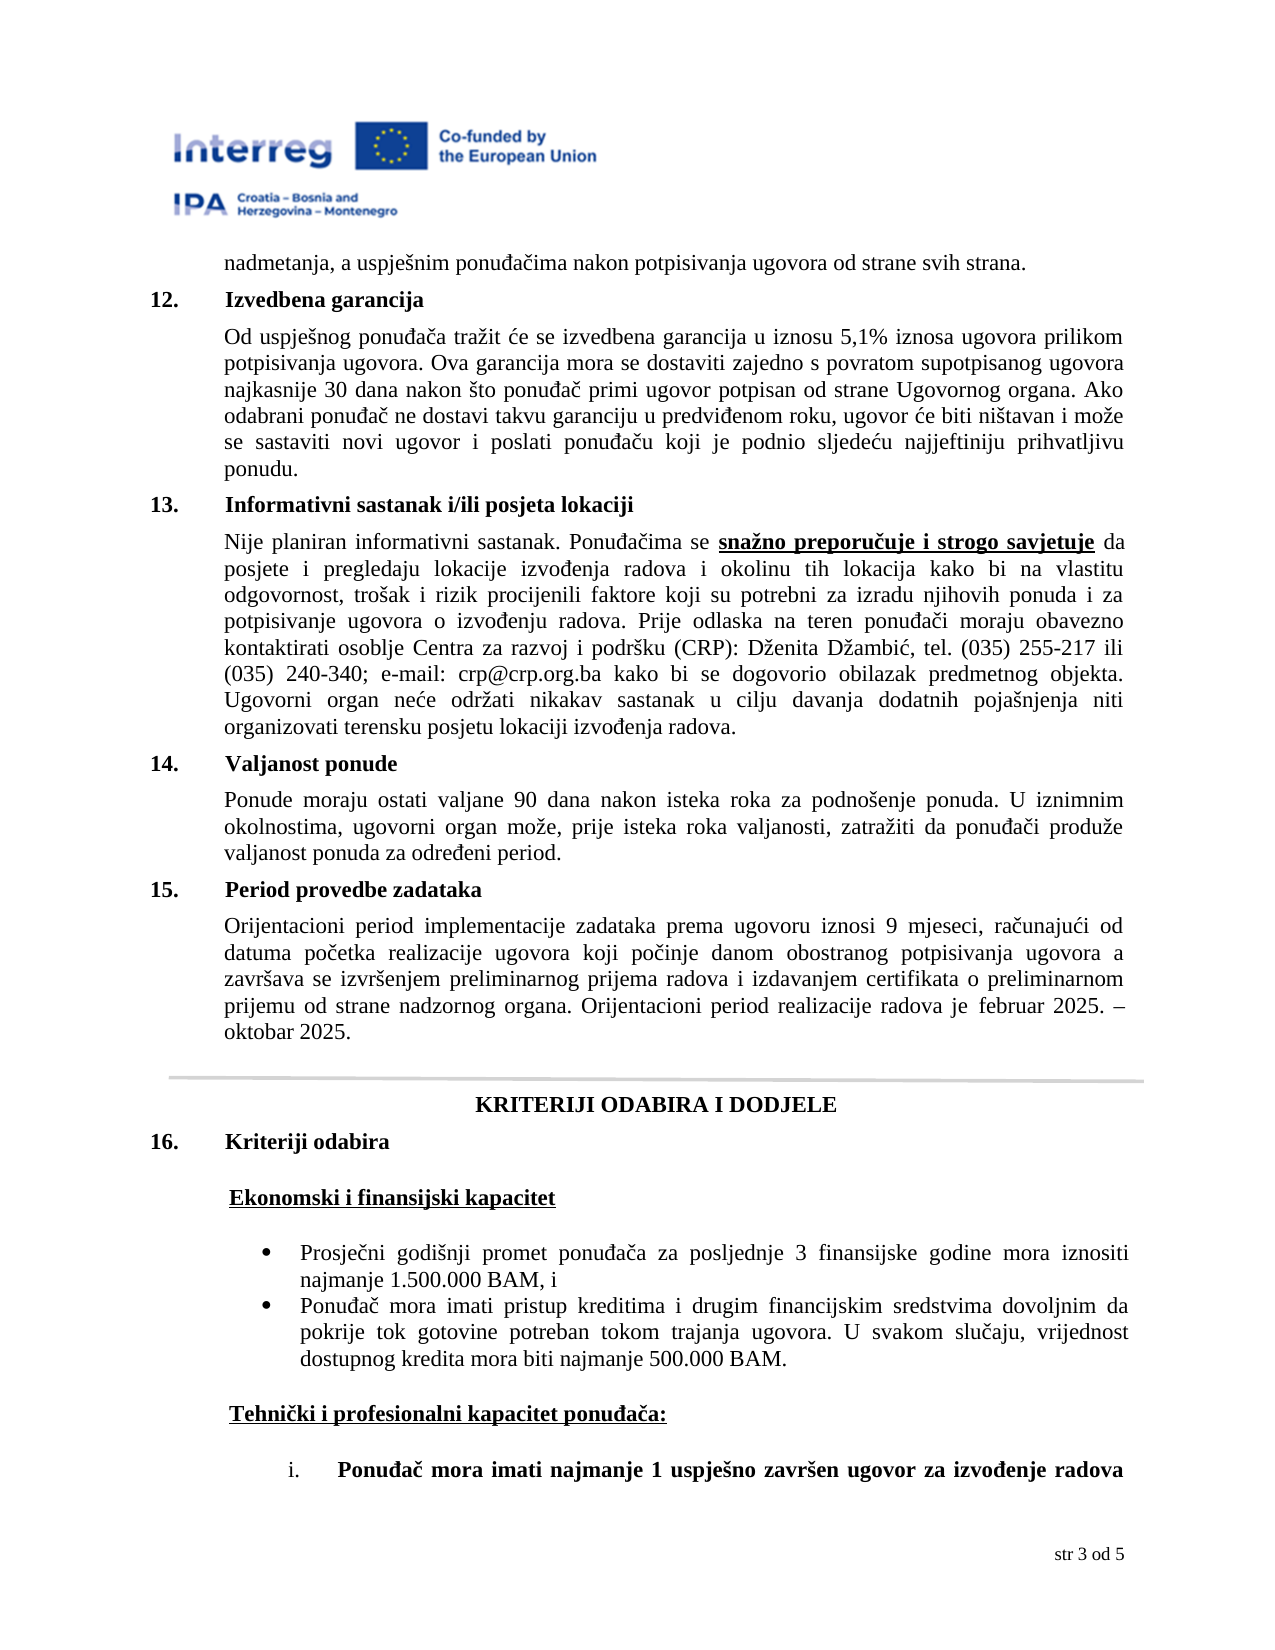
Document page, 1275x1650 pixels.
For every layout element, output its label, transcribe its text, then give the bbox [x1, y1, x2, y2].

list Valjanost ponude [150, 749, 1125, 776]
list Informativni sastanak i/ili posjeta lokaciji [150, 492, 1125, 518]
text Tehnički i profesionalni kapacitet ponuđača: [229, 1400, 1130, 1427]
text Od uspješnog ponuđača tražit će se izvedbena garancija u iznosu 5,1% iznosa ugovora prilikom potpisivanja ugovora. Ova garancija mora se dostaviti zajedno s povratom supotpisanog ugovora najkasnije 30 dana nakon što ponuđač primi ugovor potpisan od strane Ugovornog organa. Ako odabrani ponuđač ne dostavi takvu garanciju u predviđenom roku, ugovor će biti ništavan i može se sastaviti novi ugovor i poslati ponuđaču koji je podnio sljedeću najjeftiniju prihvatljivu ponudu. [224, 323, 1125, 481]
text Ekonomski i finansijski kapacitet [229, 1184, 1130, 1210]
picture [150, 99, 620, 239]
text Ponude moraju ostati valjane 90 dana nakon isteka roka za podnošenje ponuda. U iznimnim okolnostima, ugovorni organ može, prije isteka roka valjanosti, zatražiti da ponuđači produže valjanost ponuda za određeni period. [224, 786, 1125, 865]
text Orijentacioni period implementacije zadataka prema ugovoru iznosi 9 mjeseci, računajući od datuma početka realizacije ugovora koji počinje danom obostranog potpisivanja ugovora a završava se izvršenjem preliminarnog prijema radova i izdavanjem certifikata o preliminarnom prijemu od strane nadzornog organa. Orijentacioni period realizacije radova je februar 2025. – oktobar 2025. [224, 913, 1125, 1044]
text KRITERIJI ODABIRA I DODJELE [187, 1092, 1125, 1118]
list Period provedbe zadataka [150, 876, 1125, 902]
list Kriteriji odabira [150, 1128, 1125, 1155]
list Izvedbena garancija [150, 286, 1125, 313]
list Prosječni godišnji promet ponuđača za posljednje 3 finansijske godine mora iznositi najmanje 1.500.000 BAM, i [262, 1239, 1130, 1292]
list Ponuđač mora imati pristup kreditima i drugim financijskim sredstvima dovoljnim da pokrije tok gotovine potreban tokom trajanja ugovora. U svakom slučaju, vrijednost dostupnog kredita mora biti najmanje 500.000 BAM. [262, 1292, 1130, 1371]
text Nije planiran informativni sastanak. Ponuđačima se snažno preporučuje i strogo savjetuje da posjete i pregledaju lokacije izvođenja radova i okolinu tih lokacija kako bi na vlastitu odgovornost, trošak i rizik procijenili faktore koji su potrebni za izradu njihovih ponuda i za potpisivanje ugovora o izvođenju radova. Prije odlaska na teren ponuđači moraju obavezno kontaktirati osoblje Centra za razvoj i podršku (CRP): Dženita Džambić, tel. (035) 255-217 ili (035) 240-340; e-mail: crp@crp.org.ba kako bi se dogovorio obilazak predmetnog objekta. Ugovorni organ neće održati nikakav sastanak u cilju davanja dodatnih pojašnjenja niti organizovati terensku posjetu lokaciji izvođenja radova. [224, 528, 1125, 739]
